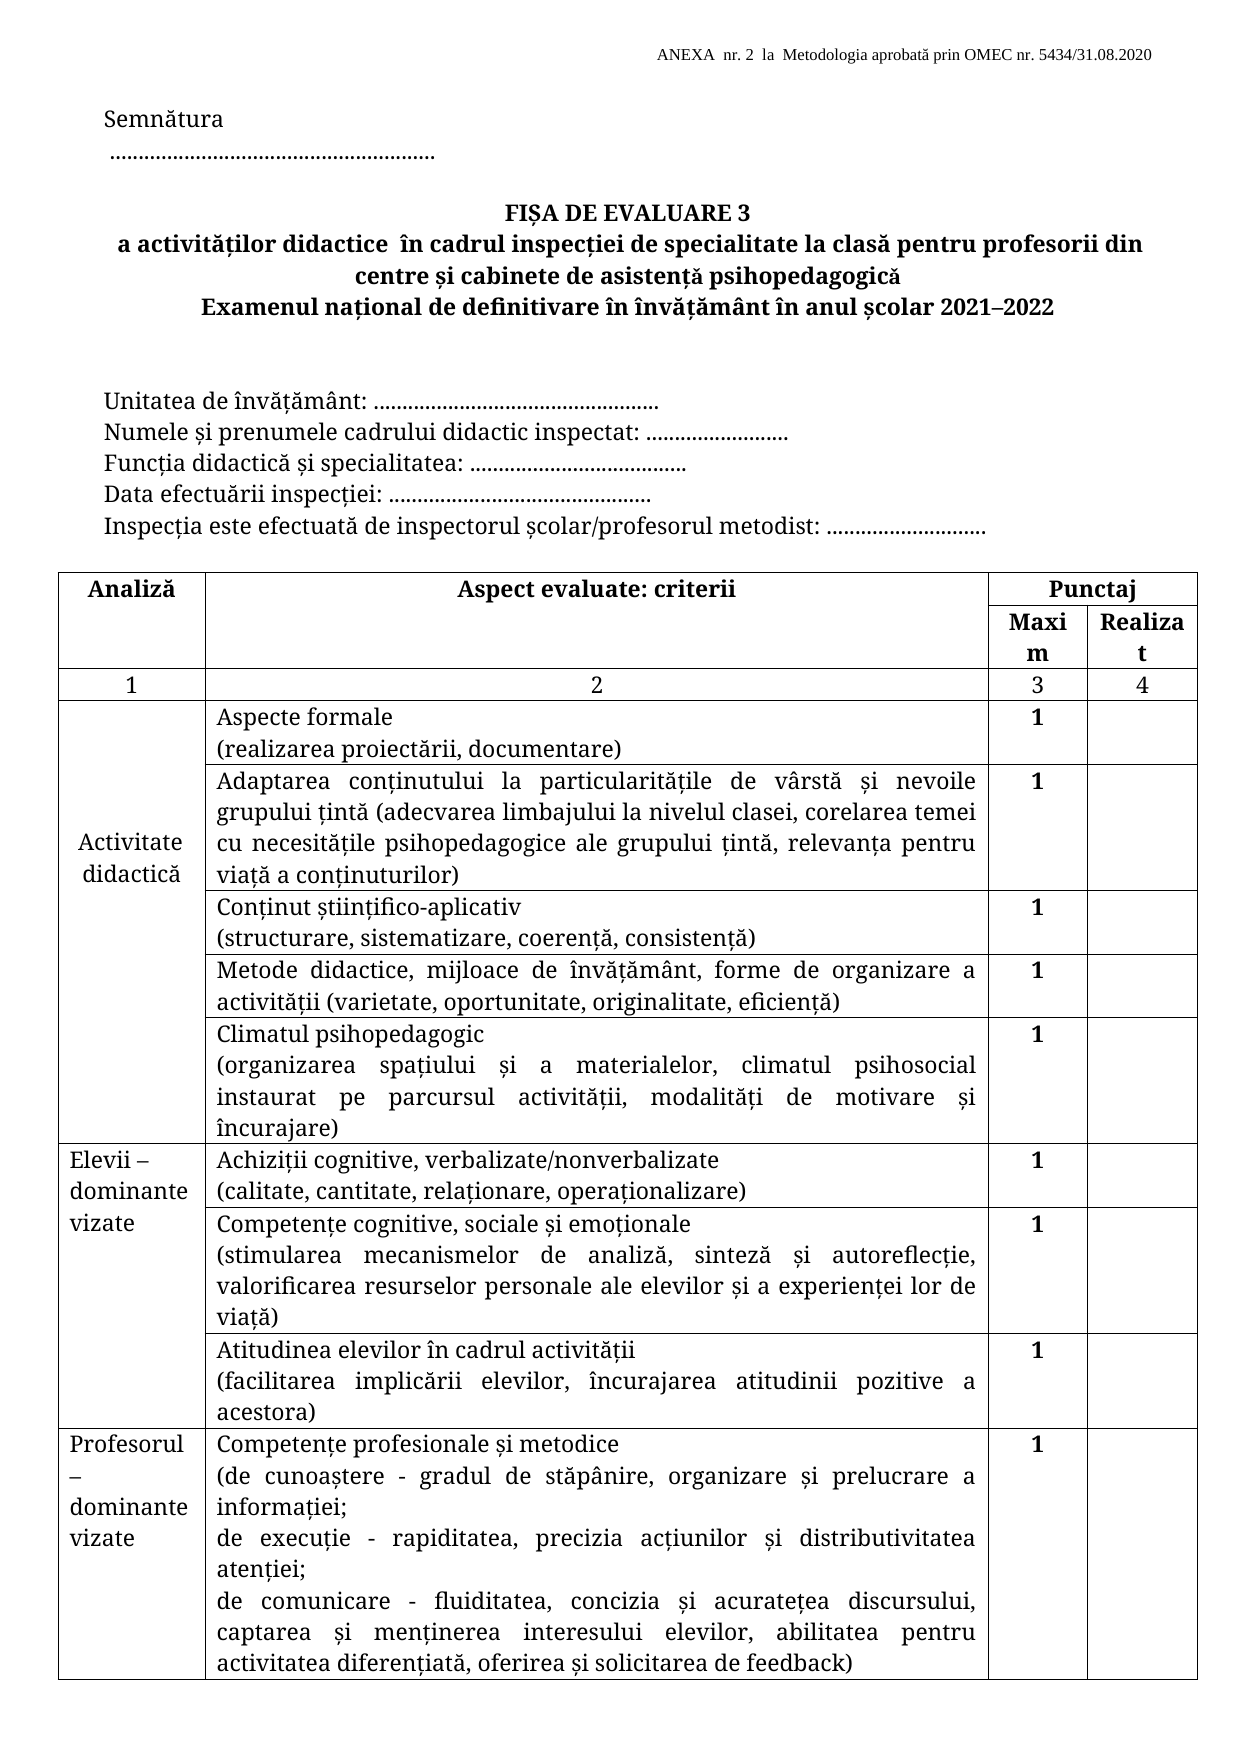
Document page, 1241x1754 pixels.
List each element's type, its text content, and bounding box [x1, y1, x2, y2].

table_cell Metode didactice, mijloace de învățământ, forme de organizare a activității (varietate, oportunitate, originalitate, eficiență) [206, 955, 988, 1017]
text Semnătura [103, 103, 1152, 135]
table_cell Elevii – dominante vizate [59, 1144, 205, 1427]
table_cell 4 [1088, 669, 1197, 700]
text Data efectuării inspecției: .............................................. [103, 478, 1152, 510]
table_cell [1088, 1208, 1197, 1333]
table_cell Conținut științifico-aplicativ (structurare, sistematizare, coerență, consistență) [206, 891, 988, 953]
text Funcția didactică și specialitatea: ...................................... [103, 447, 1152, 478]
table_cell 1 [989, 701, 1087, 764]
text Numele și prenumele cadrului didactic inspectat: ......................... [103, 416, 1152, 447]
table_cell Achiziții cognitive, verbalizate/nonverbalizate (calitate, cantitate, relaționare, operaționalizare) [206, 1144, 988, 1207]
table_cell 1 [989, 1429, 1087, 1678]
table_cell 1 [989, 891, 1087, 953]
table_cell [1088, 891, 1197, 953]
text Inspecția este efectuată de inspectorul școlar/profesorul metodist: ............................ [103, 510, 1152, 541]
table_cell Competențe profesionale și metodice (de cunoaștere - gradul de stăpânire, organizare și prelucrare a informației; de execuție - rapiditatea, precizia acțiunilor și distributivitatea atenției; de comunicare - fluiditatea, concizia și acuratețea discursului, captarea și menținerea interesului elevilor, abilitatea pentru activitatea diferențiată, oferirea și solicitarea de feedback) [206, 1429, 988, 1678]
table_cell [1088, 1334, 1197, 1427]
table_cell Maxim [989, 606, 1087, 668]
table_cell 1 [59, 669, 205, 700]
table_cell [1088, 701, 1197, 764]
text FIȘA DE EVALUARE 3 [103, 197, 1152, 228]
table_cell 1 [989, 1334, 1087, 1427]
table_cell Aspecte formale (realizarea proiectării, documentare) [206, 701, 988, 764]
table_cell 2 [206, 669, 988, 700]
table_header Punctaj [989, 573, 1197, 604]
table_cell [59, 1429, 205, 1678]
table_cell Realizat [1088, 606, 1197, 668]
table_cell 3 [989, 669, 1087, 700]
table_cell Activitate didactică [59, 701, 205, 1143]
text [103, 135, 1152, 166]
text a activităților didactice în cadrul inspecției de specialitate la clasă pentru profesorii din centre și cabinete de asistențǎ psihopedagogicǎ [103, 228, 1152, 291]
table_cell Atitudinea elevilor în cadrul activității (facilitarea implicării elevilor, încurajarea atitudinii pozitive a acestora) [206, 1334, 988, 1427]
text Unitatea de învățământ: .................................................. [103, 385, 1152, 416]
table_cell 1 [989, 765, 1087, 890]
table_cell [1088, 765, 1197, 890]
table_cell Adaptarea conținutului la particularitățile de vârstă și nevoile grupului țintă (adecvarea limbajului la nivelul clasei, corelarea temei cu necesitățile psihopedagogice ale grupului țintă, relevanța pentru viață a conținuturilor) [206, 765, 988, 890]
table_cell 1 [989, 1144, 1087, 1207]
text Examenul naţional de definitivare în învăţământ în anul şcolar 2021–2022 [103, 291, 1152, 322]
table_cell 1 [989, 1208, 1087, 1333]
table_header Aspect evaluate: criterii [206, 573, 988, 668]
table_cell Climatul psihopedagogic (organizarea spațiului și a materialelor, climatul psihosocial instaurat pe parcursul activității, modalități de motivare și încurajare) [206, 1018, 988, 1143]
table_cell 1 [989, 1018, 1087, 1143]
table_cell Competențe cognitive, sociale și emoționale (stimularea mecanismelor de analiză, sinteză și autoreflecție, valorificarea resurselor personale ale elevilor și a experienței lor de viață) [206, 1208, 988, 1333]
table_cell 1 [989, 955, 1087, 1017]
table_cell [1088, 1018, 1197, 1143]
table_cell [1088, 1429, 1197, 1678]
table_cell [1088, 1144, 1197, 1207]
table_cell [1088, 955, 1197, 1017]
table_header Analiză [59, 573, 205, 668]
